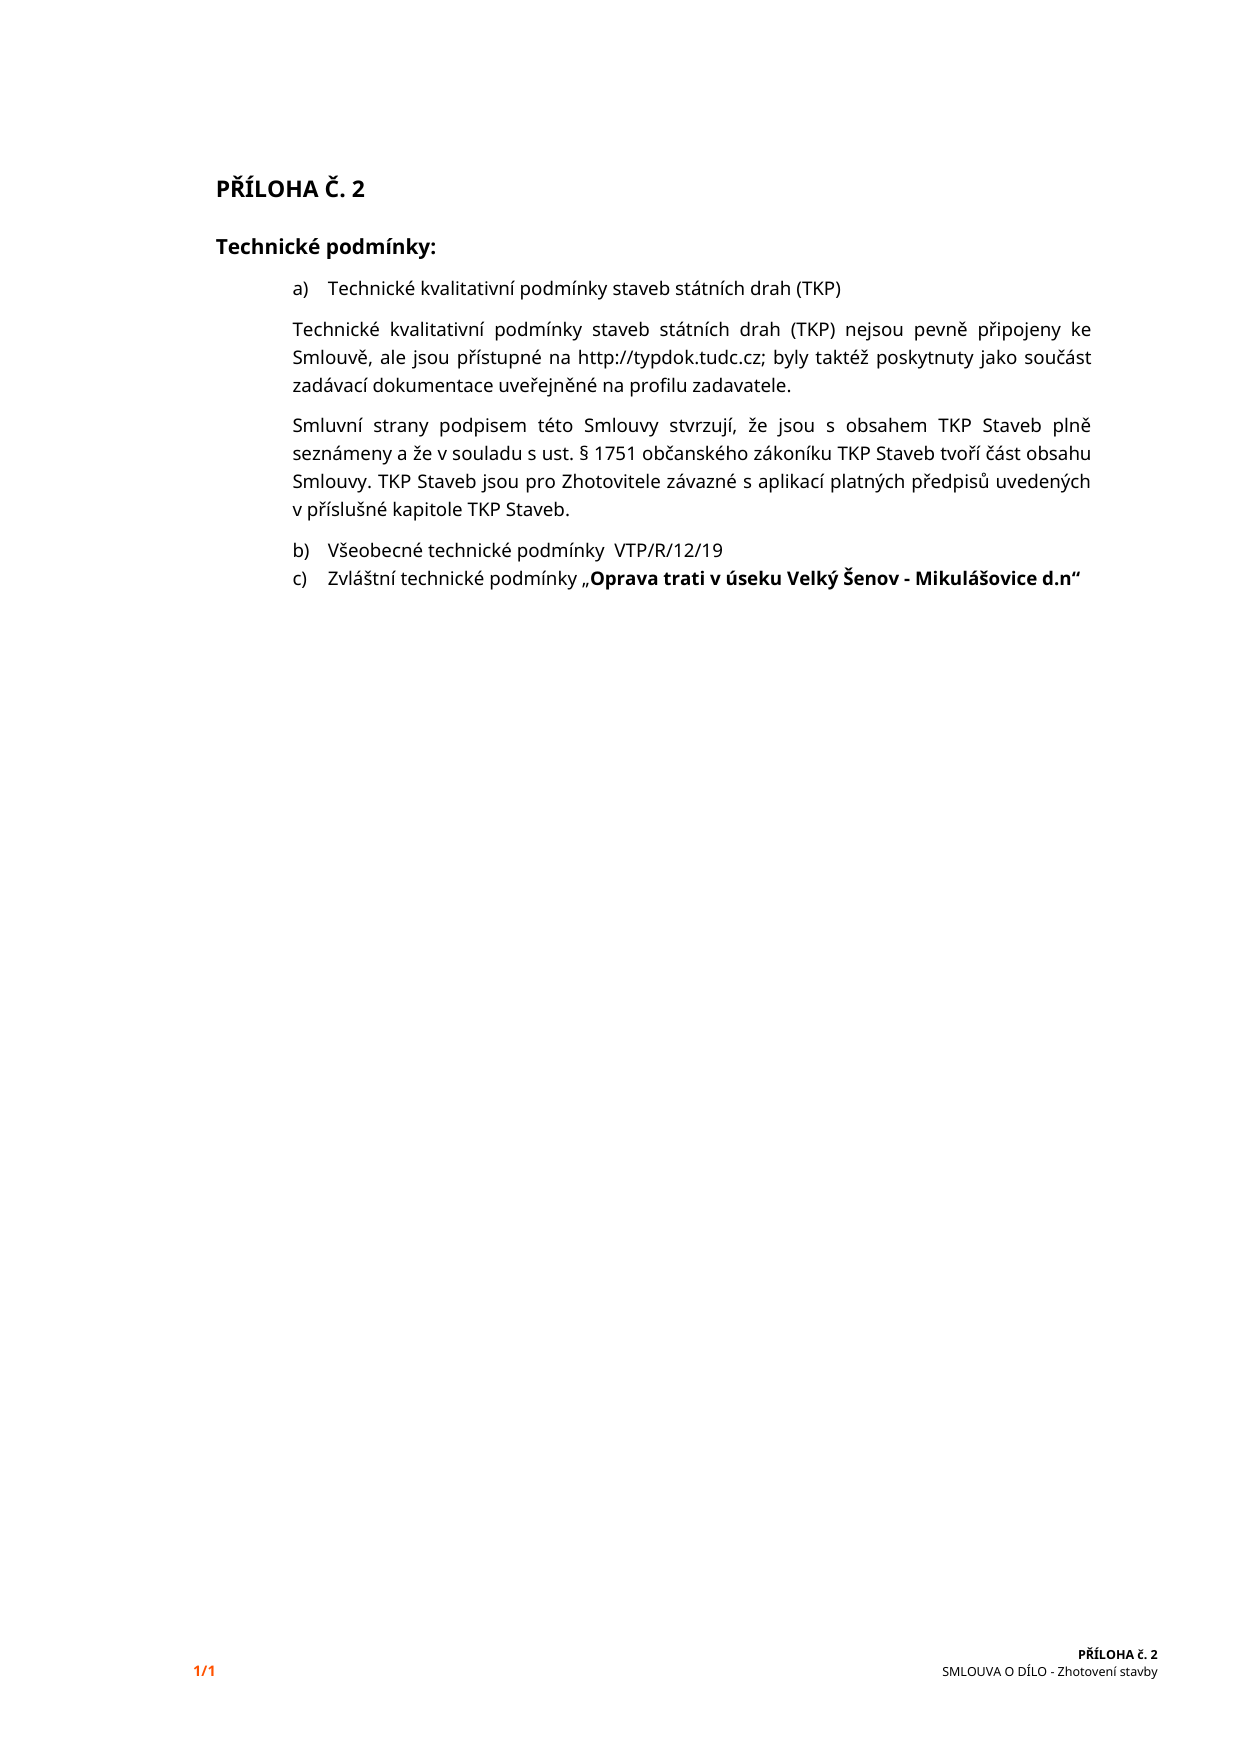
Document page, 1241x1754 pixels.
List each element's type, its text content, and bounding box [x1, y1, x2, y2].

text Všeobecné technické podmínky VTP/R/12/19 [292, 537, 1093, 563]
text Technické podmínky: [216, 232, 1093, 260]
text Zvláštní technické podmínky „Oprava trati v úseku Velký Šenov - Mikulášovice d.n“ [292, 565, 1093, 591]
text Technické kvalitativní podmínky staveb státních drah (TKP) nejsou pevně připojeny ke Smlouvě, ale jsou přístupné na http://typdok.tudc.cz; byly taktéž poskytnuty jako součást zadávací dokumentace uveřejněné na profilu zadavatele. [292, 316, 1093, 398]
text Příloha č. 2 [216, 172, 1093, 204]
list Technické kvalitativní podmínky staveb státních drah (TKP) [292, 276, 1093, 301]
text Smluvní strany podpisem této Smlouvy stvrzují, že jsou s obsahem TKP Staveb plně seznámeny a že v souladu s ust. § 1751 občanského zákoníku TKP Staveb tvoří část obsahu Smlouvy. TKP Staveb jsou pro Zhotovitele závazné s aplikací platných předpisů uvedených v příslušné kapitole TKP Staveb. [292, 413, 1093, 522]
